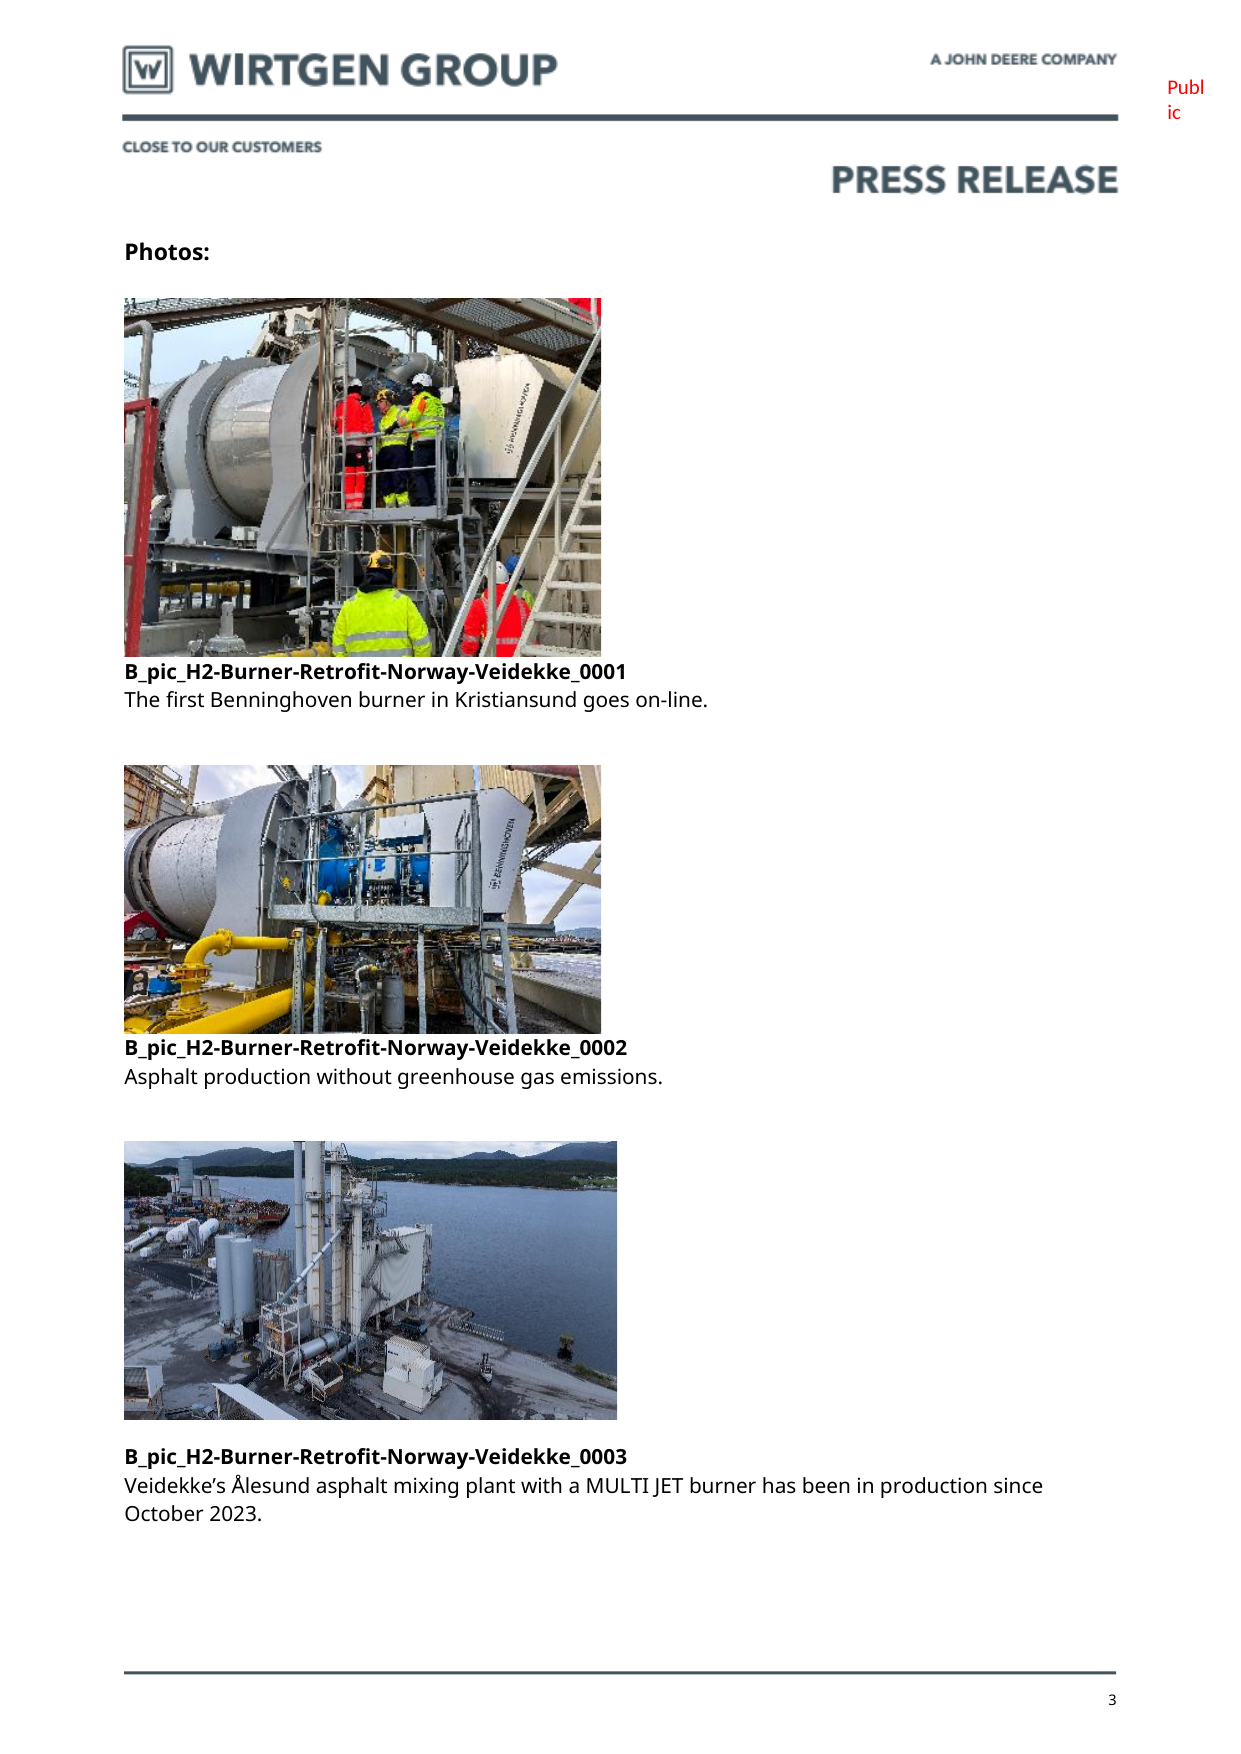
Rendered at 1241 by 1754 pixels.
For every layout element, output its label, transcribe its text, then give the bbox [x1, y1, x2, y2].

text B_pic_H2-Burner-Retrofit-Norway-Veidekke_0003 [124, 1442, 1116, 1471]
picture [124, 765, 602, 1034]
picture [124, 298, 602, 657]
text Photos: [124, 236, 1116, 267]
picture [124, 1141, 618, 1420]
text Veidekke’s Ålesund asphalt mixing plant with a MULTI JET burner has been in production since October 2023. [124, 1471, 1116, 1528]
